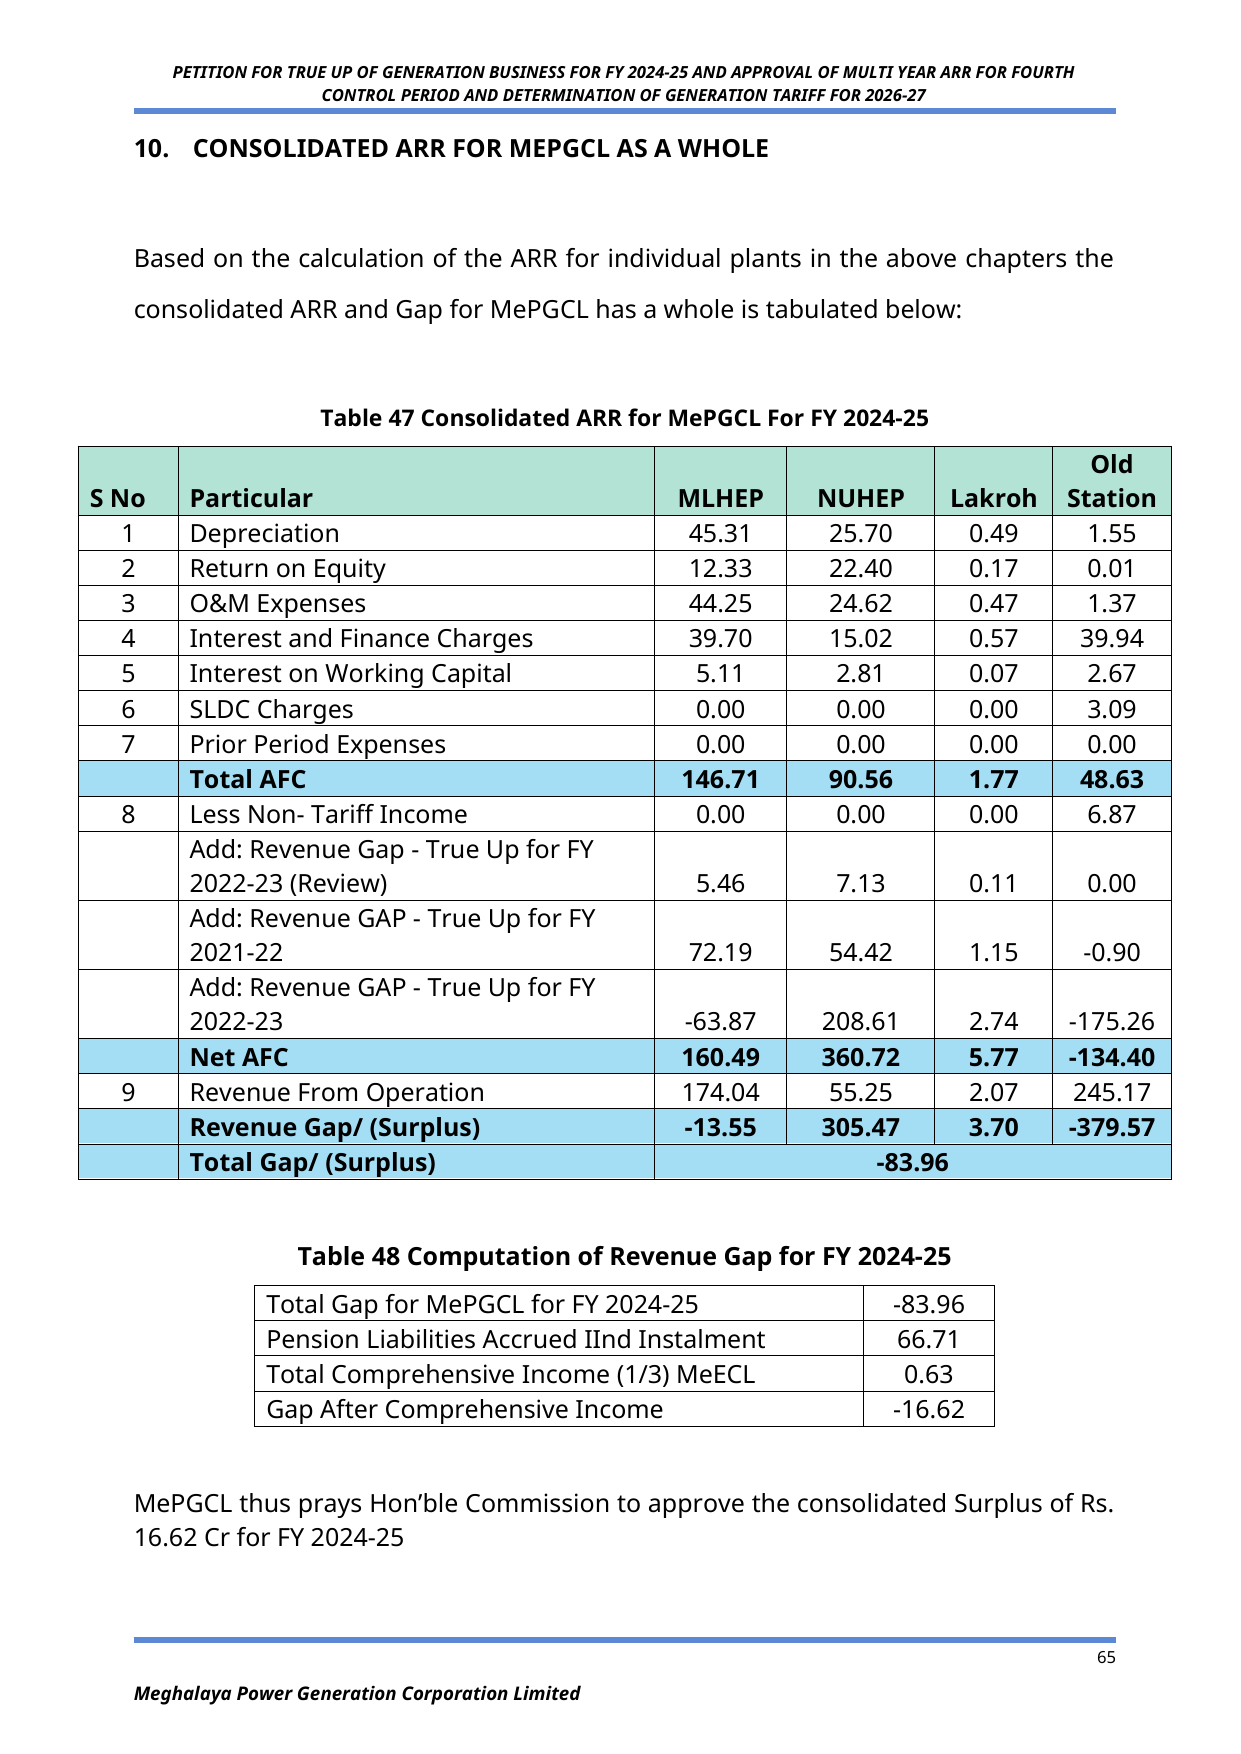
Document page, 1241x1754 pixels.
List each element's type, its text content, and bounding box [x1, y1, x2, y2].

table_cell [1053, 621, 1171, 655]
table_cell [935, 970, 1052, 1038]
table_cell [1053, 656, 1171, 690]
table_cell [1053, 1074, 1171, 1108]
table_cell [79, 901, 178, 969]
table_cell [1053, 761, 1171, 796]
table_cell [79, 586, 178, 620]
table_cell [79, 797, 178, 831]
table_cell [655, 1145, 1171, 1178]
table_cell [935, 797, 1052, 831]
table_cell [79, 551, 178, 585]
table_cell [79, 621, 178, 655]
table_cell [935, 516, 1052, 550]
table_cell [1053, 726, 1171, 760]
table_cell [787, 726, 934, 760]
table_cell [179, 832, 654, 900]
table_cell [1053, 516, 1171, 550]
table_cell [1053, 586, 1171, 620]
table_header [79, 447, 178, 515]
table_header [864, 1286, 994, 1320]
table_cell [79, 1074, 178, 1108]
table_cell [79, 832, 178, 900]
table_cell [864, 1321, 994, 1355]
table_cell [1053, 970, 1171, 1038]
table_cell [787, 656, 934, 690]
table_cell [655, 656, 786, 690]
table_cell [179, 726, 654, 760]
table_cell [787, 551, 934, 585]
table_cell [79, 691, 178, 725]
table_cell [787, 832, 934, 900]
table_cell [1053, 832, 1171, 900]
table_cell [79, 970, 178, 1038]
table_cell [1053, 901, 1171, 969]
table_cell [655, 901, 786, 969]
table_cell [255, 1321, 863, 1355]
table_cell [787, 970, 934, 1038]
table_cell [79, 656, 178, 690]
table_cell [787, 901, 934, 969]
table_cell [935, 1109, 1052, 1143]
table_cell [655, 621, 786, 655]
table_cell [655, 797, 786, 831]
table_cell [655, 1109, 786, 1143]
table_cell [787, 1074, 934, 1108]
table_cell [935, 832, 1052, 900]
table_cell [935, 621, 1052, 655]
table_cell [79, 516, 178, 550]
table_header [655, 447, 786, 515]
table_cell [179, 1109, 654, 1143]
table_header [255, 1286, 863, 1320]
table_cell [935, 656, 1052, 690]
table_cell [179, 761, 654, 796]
text MePGCL thus prays Hon’ble Commission to approve the consolidated Surplus of Rs. 16.62 Cr for FY 2024-25 [133, 1486, 1116, 1554]
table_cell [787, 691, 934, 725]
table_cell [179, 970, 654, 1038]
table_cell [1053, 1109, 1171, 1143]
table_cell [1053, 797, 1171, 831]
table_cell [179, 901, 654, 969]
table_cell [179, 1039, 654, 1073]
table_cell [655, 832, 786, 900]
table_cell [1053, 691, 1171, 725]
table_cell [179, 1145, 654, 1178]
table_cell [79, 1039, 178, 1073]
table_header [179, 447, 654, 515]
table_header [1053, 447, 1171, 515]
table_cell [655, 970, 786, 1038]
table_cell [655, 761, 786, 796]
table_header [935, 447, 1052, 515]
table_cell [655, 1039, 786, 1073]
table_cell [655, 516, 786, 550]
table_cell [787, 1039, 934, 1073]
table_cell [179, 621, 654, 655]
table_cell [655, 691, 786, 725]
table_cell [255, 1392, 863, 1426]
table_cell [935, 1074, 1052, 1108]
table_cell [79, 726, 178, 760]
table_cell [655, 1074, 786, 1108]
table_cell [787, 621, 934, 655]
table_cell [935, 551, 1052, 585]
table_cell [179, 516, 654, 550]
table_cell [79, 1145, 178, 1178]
subtitle consolidated arr for MEPGCL as a whole [133, 131, 1116, 164]
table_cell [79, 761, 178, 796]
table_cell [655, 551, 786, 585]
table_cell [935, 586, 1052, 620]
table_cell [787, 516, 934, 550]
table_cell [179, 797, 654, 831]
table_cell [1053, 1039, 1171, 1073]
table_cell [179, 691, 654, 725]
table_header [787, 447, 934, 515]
text Table 48 Computation of Revenue Gap for FY 2024-25 [133, 1239, 1116, 1273]
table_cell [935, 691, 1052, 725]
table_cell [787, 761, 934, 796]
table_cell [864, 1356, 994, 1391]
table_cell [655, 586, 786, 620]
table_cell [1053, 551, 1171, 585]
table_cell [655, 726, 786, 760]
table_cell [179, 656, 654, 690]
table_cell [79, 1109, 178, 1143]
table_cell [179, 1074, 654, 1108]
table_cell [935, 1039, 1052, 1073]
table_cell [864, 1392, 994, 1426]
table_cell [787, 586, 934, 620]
text Based on the calculation of the ARR for individual plants in the above chapters the consolidated ARR and Gap for MePGCL has a whole is tabulated below: [133, 241, 1116, 326]
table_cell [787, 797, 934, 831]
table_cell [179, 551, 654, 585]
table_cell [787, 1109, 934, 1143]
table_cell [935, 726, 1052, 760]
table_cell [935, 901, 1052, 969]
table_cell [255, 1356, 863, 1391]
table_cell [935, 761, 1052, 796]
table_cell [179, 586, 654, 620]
